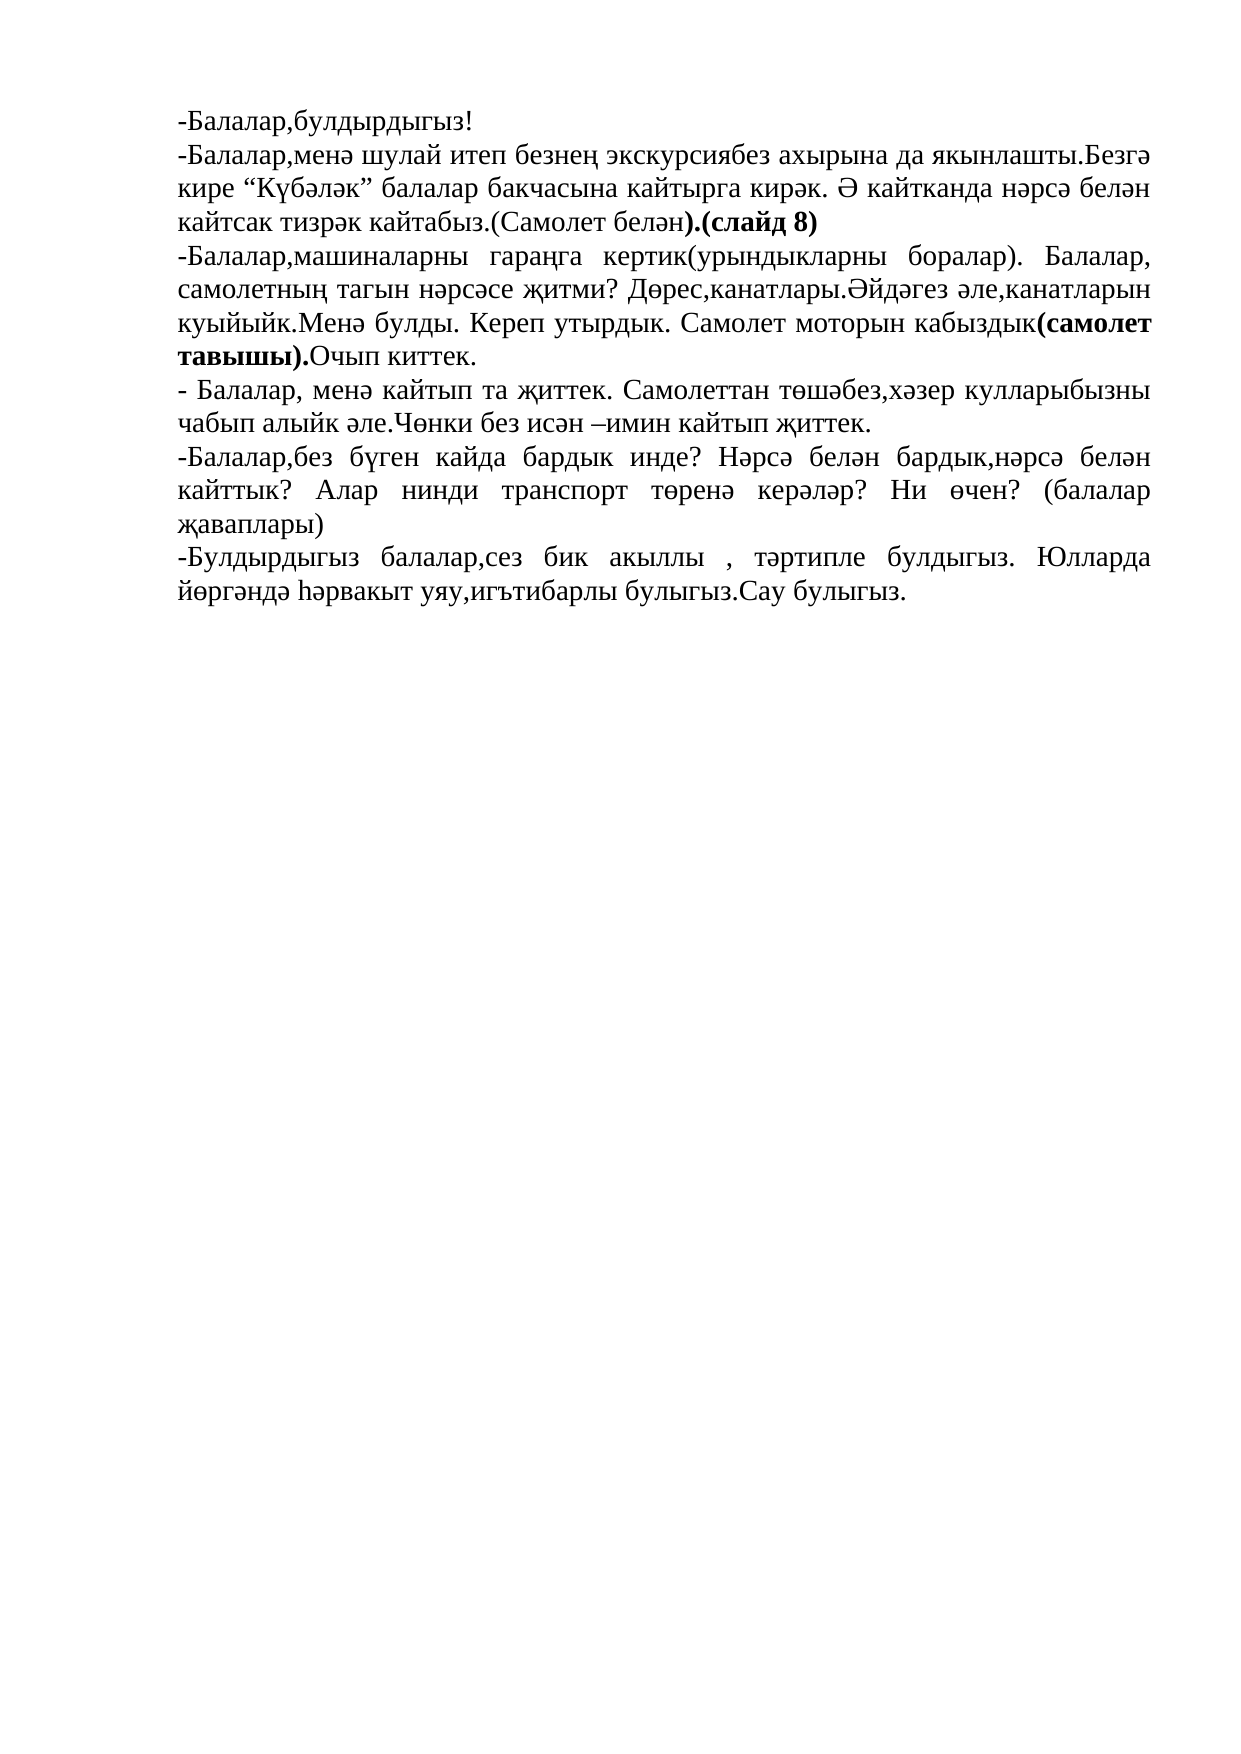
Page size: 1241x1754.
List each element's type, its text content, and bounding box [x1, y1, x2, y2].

text -Балалар,булдырдыгыз! [177, 103, 1152, 137]
text - Балалар, менә кайтып та җиттек. Самолеттан төшәбез,хәзер кулларыбызны чабып алыйк әле.Чөнки без исән –имин кайтып җиттек. [177, 372, 1152, 439]
text -Балалар,машиналарны гараңга кертик(урындыкларны боралар). Балалар, самолетның тагын нәрсәсе җитми? Дөрес,канатлары.Әйдәгез әле,канатларын куыйыйк.Менә булды. Кереп утырдык. Самолет моторын кабыздык(самолет тавышы).Очып киттек. [177, 238, 1152, 372]
text -Балалар,без бүген кайда бардык инде? Нәрсә белән бардык,нәрсә белән кайттык? Алар нинди транспорт төренә керәләр? Ни өчен? (балалар җаваплары) [177, 439, 1152, 539]
text -Булдырдыгыз балалар,сез бик акыллы , тәртипле булдыгыз. Юлларда йөргәндә һәрвакыт уяу,игътибарлы булыгыз.Сау булыгыз. [177, 539, 1152, 607]
text -Балалар,менә шулай итеп безнең экскурсиябез ахырына да якынлашты.Безгә кире “Күбәләк” балалар бакчасына кайтырга кирәк. Ә кайтканда нәрсә белән кайтсак тизрәк кайтабыз.(Самолет белән).(слайд 8) [177, 137, 1152, 238]
